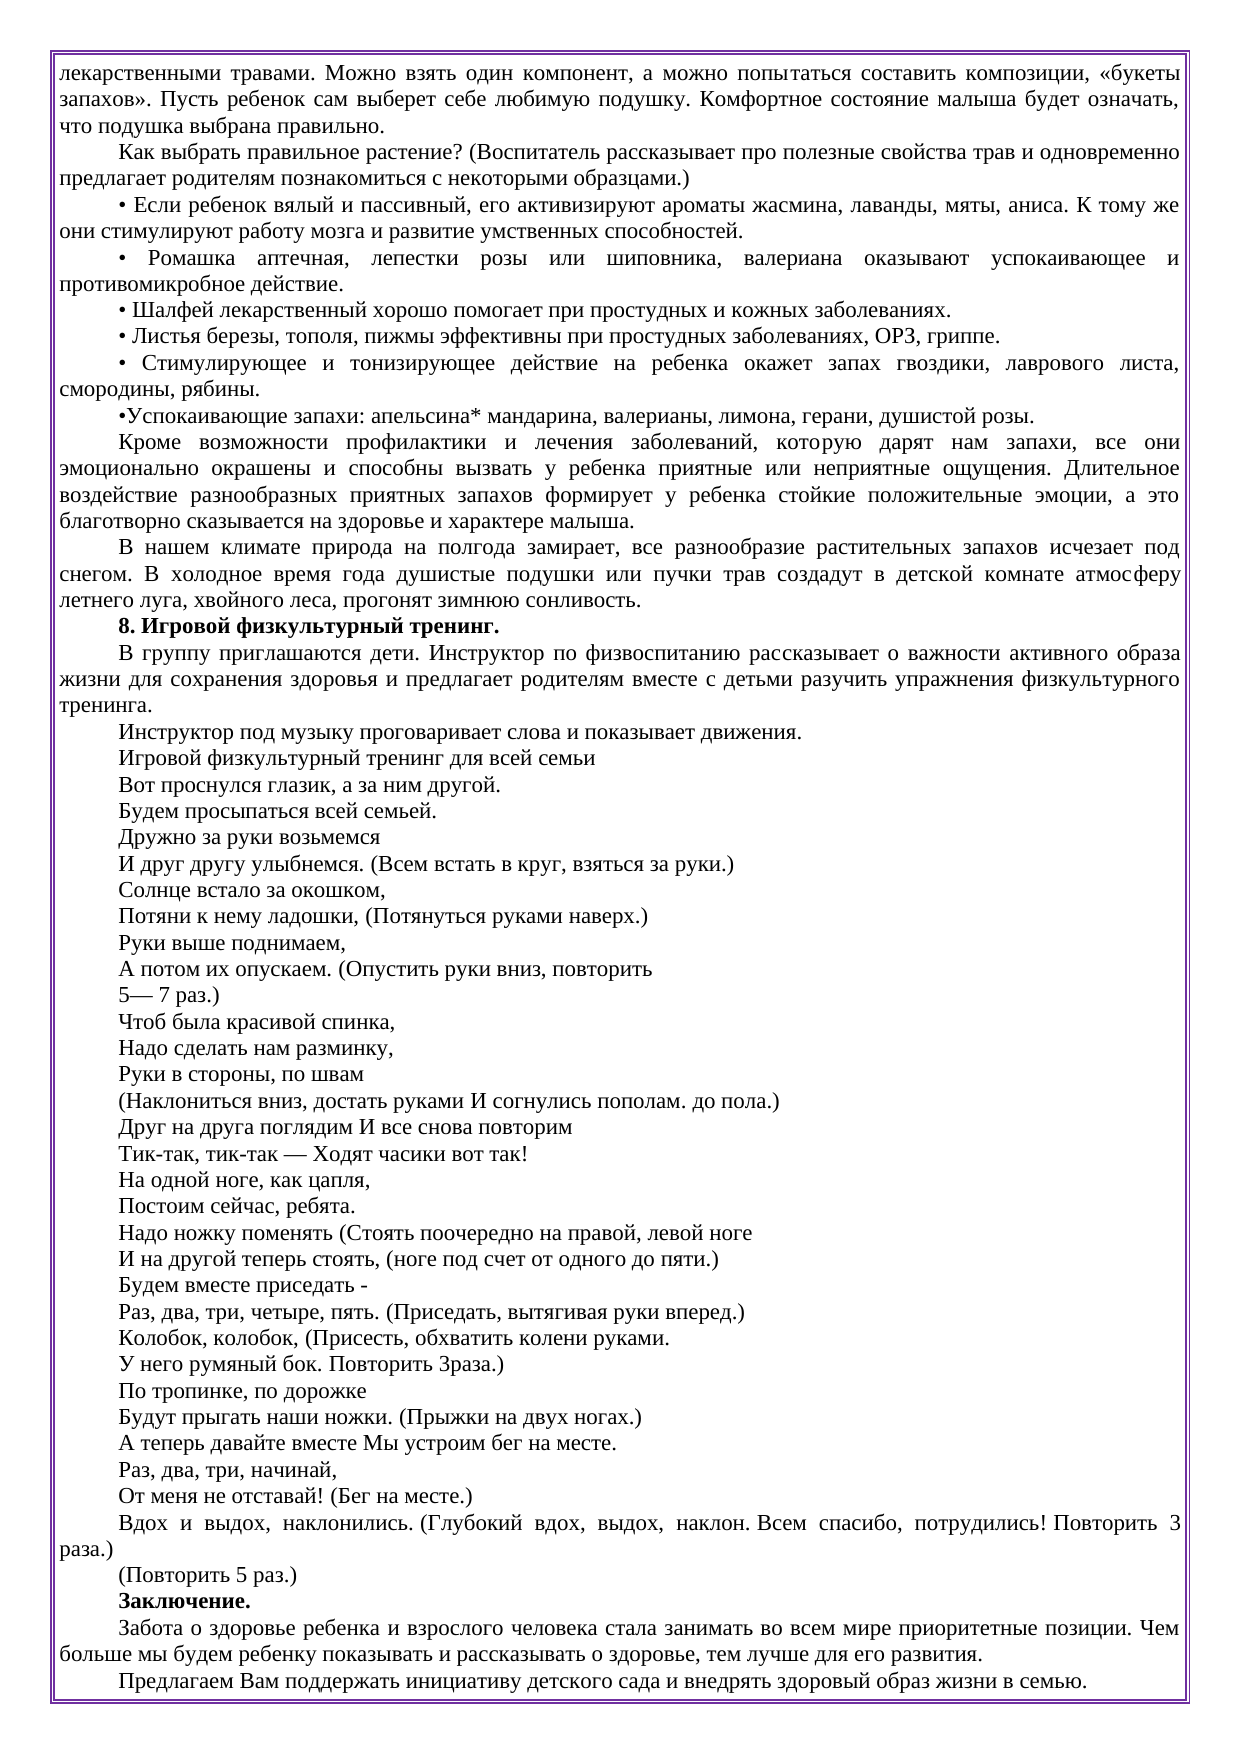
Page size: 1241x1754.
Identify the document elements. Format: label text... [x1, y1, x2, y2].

text Вдох и выдох, наклонились. (Глубокий вдох, выдох, наклон. Всем спасибо, потрудились! Повторить 3 раза.) [59, 1508, 1181, 1561]
text Друг на друга поглядим И все снова повторим [59, 1113, 1181, 1139]
text Инструктор под музыку проговаривает слова и показывает движения. [59, 718, 1181, 744]
text 5— 7 раз.) [59, 981, 1181, 1008]
text В группу приглашаются дети. Инструктор по физвоспитанию рассказывает о важности активного образа жизни для сохранения здоровья и предлагает родителям вместе с детьми разучить упражнения физкультурного тренинга. [59, 639, 1181, 718]
text И друг другу улыбнемся. (Всем встать в круг, взяться за руки.) [59, 850, 1181, 876]
text Потяни к нему ладошки, (Потянуться руками наверх.) [59, 902, 1181, 929]
text Будем просыпаться всей семьей. [59, 797, 1181, 823]
text • Ромашка аптечная, лепестки розы или шиповника, валериана оказывают успокаивающее и противомикробное действие. [59, 243, 1181, 296]
text • Листья березы, тополя, пижмы эффективны при простудных заболеваниях, ОРЗ, гриппе. [59, 323, 1181, 349]
text Как выбрать правильное растение? (Воспитатель рассказывает про полезные свойства трав и одновременно предлагает родителям познакомиться с некоторыми образцами.) [59, 138, 1181, 191]
text •Успокаивающие запахи: апельсина* мандарина, валерианы, лимона, герани, душистой розы. [59, 402, 1181, 428]
text Надо сделать нам разминку, [59, 1034, 1181, 1061]
text Игровой физкультурный тренинг для всей семьи [59, 744, 1181, 771]
text Колобок, колобок, (Присесть, обхватить колени руками. [59, 1324, 1181, 1350]
text Будут прыгать наши ножки. (Прыжки на двух ногах.) [59, 1403, 1181, 1429]
text (Наклониться вниз, достать руками И согнулись пополам. до пола.) [59, 1087, 1181, 1113]
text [59, 59, 1181, 138]
text • Стимулирующее и тонизирующее действие на ребенка окажет запах гвоздики, лаврового листа, смородины, рябины. [59, 349, 1181, 402]
text Будем вместе приседать - [59, 1271, 1181, 1298]
text Заключение. [59, 1588, 1181, 1614]
text На одной ноге, как цапля, [59, 1166, 1181, 1192]
text Дружно за руки возьмемся [59, 823, 1181, 850]
text 8. Игровой физкультурный тренинг. [59, 612, 1181, 639]
text • Шалфей лекарственный хорошо помогает при простудных и кожных заболеваниях. [59, 296, 1181, 323]
text От меня не отставай! (Бег на месте.) [59, 1482, 1181, 1508]
text У него румяный бок. Повторить 3раза.) [59, 1350, 1181, 1377]
text Тик-так, тик-так — Ходят часики вот так! [59, 1139, 1181, 1166]
text Вот проснулся глазик, а за ним другой. [59, 771, 1181, 797]
text Забота о здоровье ребенка и взрослого человека стала занимать во всем мире приоритетные позиции. Чем больше мы будем ребенку показывать и рассказывать о здоровье, тем лучше для его развития. [59, 1614, 1181, 1667]
text Руки выше поднимаем, [59, 929, 1181, 955]
text А потом их опускаем. (Опустить руки вниз, повторить [59, 955, 1181, 981]
text А теперь давайте вместе Мы устроим бег на месте. [59, 1429, 1181, 1456]
text Раз, два, три, начинай, [59, 1456, 1181, 1482]
text Предлагаем Вам поддержать инициативу детского сада и внедрять здоровый образ жизни в семью. [59, 1667, 1181, 1693]
text Надо ножку поменять (Стоять поочередно на правой, левой ноге [59, 1219, 1181, 1245]
text В нашем климате природа на полгода замирает, все разнообразие растительных запахов исчезает под снегом. В холодное время года душистые подушки или пучки трав создадут в детской комнате атмосферу летнего луга, хвойного леса, прогонят зимнюю сонливость. [59, 533, 1181, 612]
text По тропинке, по дорожке [59, 1377, 1181, 1403]
text Солнце встало за окошком, [59, 876, 1181, 902]
text Кроме возможности профилактики и лечения заболеваний, которую дарят нам запахи, все они эмоционально окрашены и способны вызвать у ребенка приятные или неприятные ощущения. Длительное воздействие разнообразных приятных запахов формирует у ребенка стойкие положительные эмоции, а это благотворно сказывается на здоровье и характере малыша. [59, 428, 1181, 533]
text Раз, два, три, четыре, пять. (Приседать, вытягивая руки вперед.) [59, 1298, 1181, 1324]
text • Если ребенок вялый и пассивный, его активизируют ароматы жасмина, лаванды, мяты, аниса. К тому же они стимулируют работу мозга и развитие умственных способностей. [59, 191, 1181, 243]
text (Повторить 5 раз.) [59, 1561, 1181, 1588]
text И на другой теперь стоять, (ноге под счет от одного до пяти.) [59, 1245, 1181, 1271]
text Постоим сейчас, ребята. [59, 1192, 1181, 1219]
text Чтоб была красивой спинка, [59, 1008, 1181, 1034]
text Руки в стороны, по швам [59, 1061, 1181, 1087]
